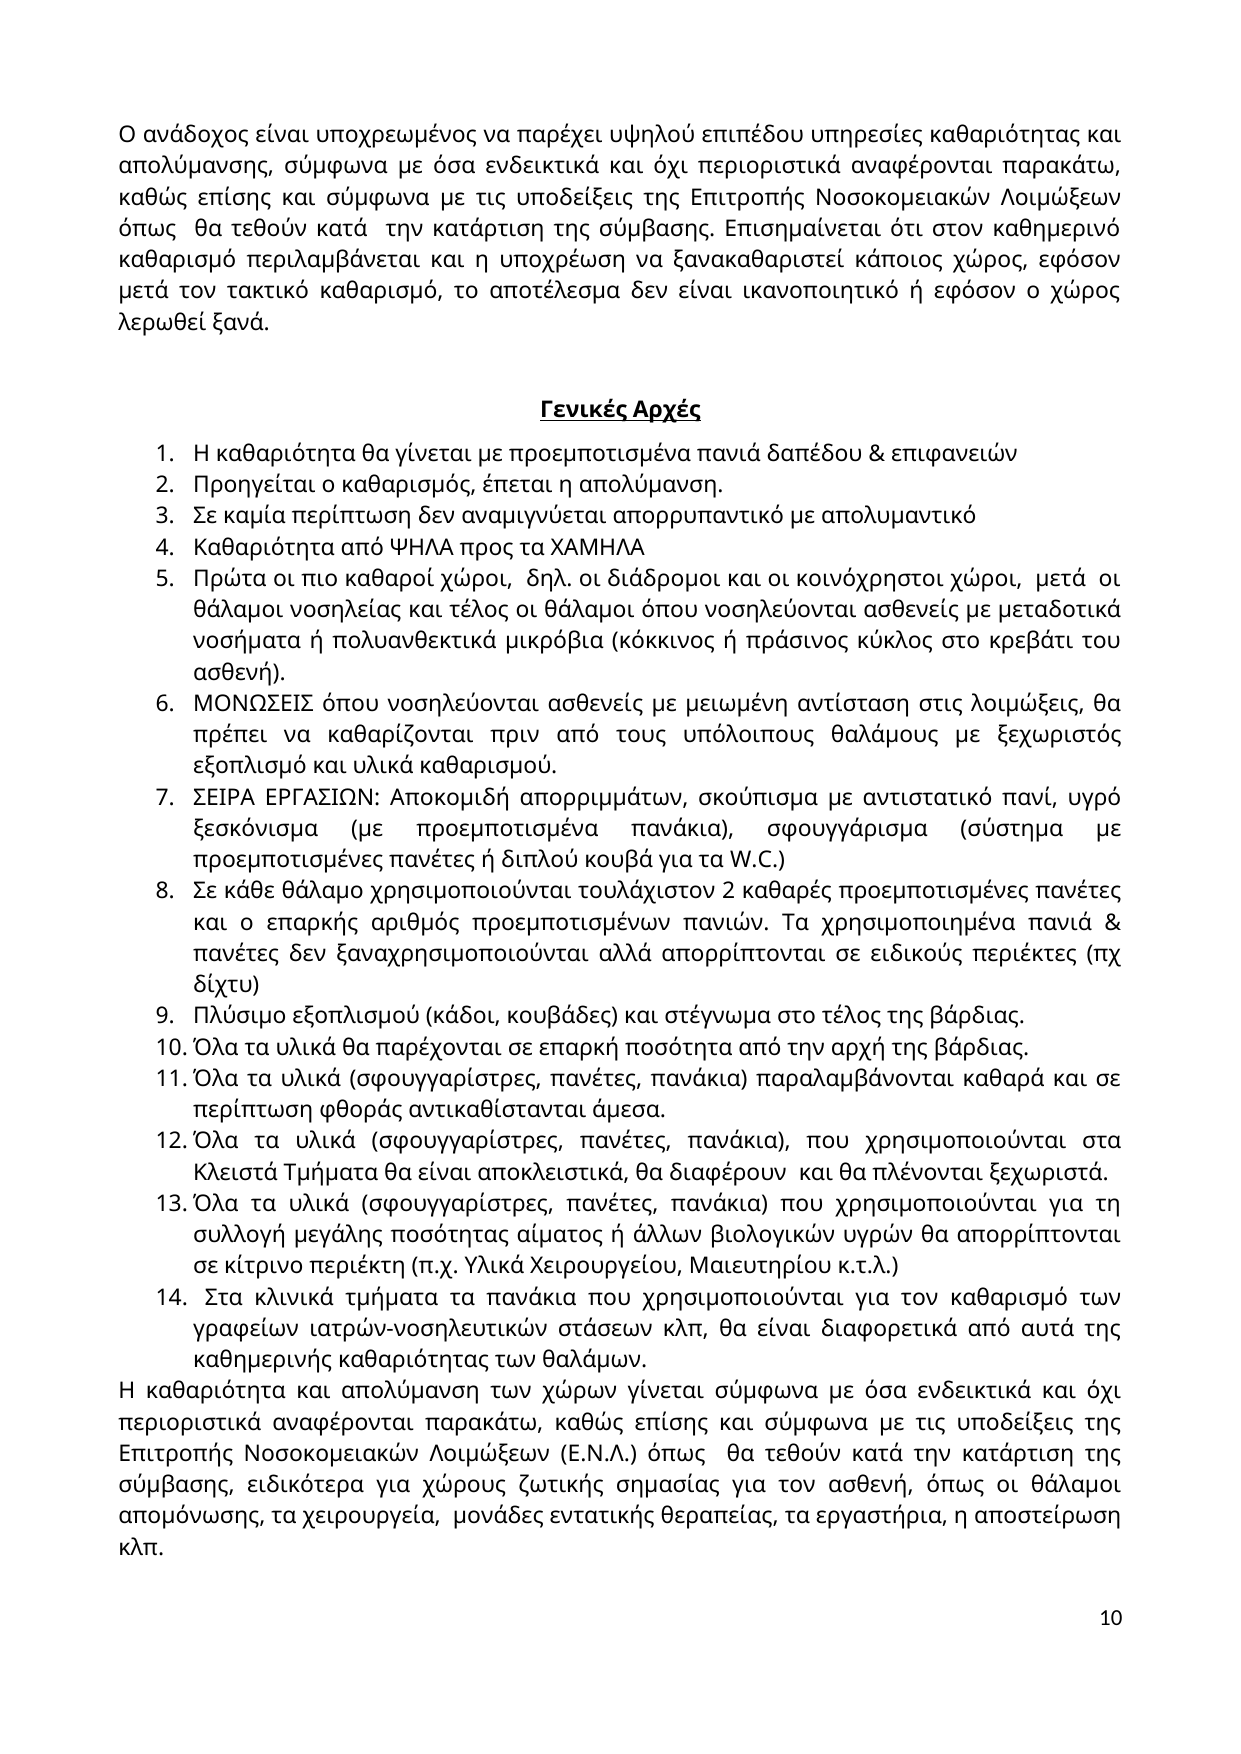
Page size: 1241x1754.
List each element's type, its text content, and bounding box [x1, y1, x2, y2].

text Γενικές Αρχές [118, 393, 1122, 424]
list Όλα τα υλικά θα παρέχονται σε επαρκή ποσότητα από την αρχή της βάρδιας. [155, 1031, 1122, 1062]
list Στα κλινικά τμήματα τα πανάκια που χρησιμοποιούνται για τον καθαρισμό των γραφείων ιατρών-νοσηλευτικών στάσεων κλπ, θα είναι διαφορετικά από αυτά της καθημερινής καθαριότητας των θαλάμων. [155, 1281, 1122, 1374]
list Όλα τα υλικά (σφουγγαρίστρες, πανέτες, πανάκια) που χρησιμοποιούνται για τη συλλογή μεγάλης ποσότητας αίματος ή άλλων βιολογικών υγρών θα απορρίπτονται σε κίτρινο περιέκτη (π.χ. Υλικά Χειρουργείου, Μαιευτηρίου κ.τ.λ.) [155, 1187, 1122, 1281]
list Πρώτα οι πιο καθαροί χώροι, δηλ. οι διάδρομοι και οι κοινόχρηστοι χώροι, μετά οι θάλαμοι νοσηλείας και τέλος οι θάλαμοι όπου νοσηλεύονται ασθενείς με μεταδοτικά νοσήματα ή πολυανθεκτικά μικρόβια (κόκκινος ή πράσινος κύκλος στο κρεβάτι του ασθενή). [155, 562, 1122, 687]
list H καθαριότητα θα γίνεται με προεμποτισμένα πανιά δαπέδου & επιφανειών [155, 437, 1122, 468]
list Σε κάθε θάλαμο χρησιμοποιούνται τουλάχιστον 2 καθαρές προεμποτισμένες πανέτες και ο επαρκής αριθμός προεμποτισμένων πανιών. Τα χρησιμοποιημένα πανιά & πανέτες δεν ξαναχρησιμοποιούνται αλλά απορρίπτονται σε ειδικούς περιέκτες (πχ δίχτυ) [155, 874, 1122, 999]
list Όλα τα υλικά (σφουγγαρίστρες, πανέτες, πανάκια), που χρησιμοποιούνται στα Κλειστά Τμήματα θα είναι αποκλειστικά, θα διαφέρουν και θα πλένονται ξεχωριστά. [155, 1124, 1122, 1187]
list Όλα τα υλικά (σφουγγαρίστρες, πανέτες, πανάκια) παραλαμβάνονται καθαρά και σε περίπτωση φθοράς αντικαθίστανται άμεσα. [155, 1062, 1122, 1124]
list ΜΟΝΩΣΕΙΣ όπου νοσηλεύονται ασθενείς με μειωμένη αντίσταση στις λοιμώξεις, θα πρέπει να καθαρίζονται πριν από τους υπόλοιπους θαλάμους με ξεχωριστός εξοπλισμό και υλικά καθαρισμού. [155, 687, 1122, 781]
list Σε καμία περίπτωση δεν αναμιγνύεται απορρυπαντικό με απολυμαντικό [155, 499, 1122, 531]
list Προηγείται ο καθαρισμός, έπεται η απολύμανση. [155, 468, 1122, 499]
list Καθαριότητα από ΨΗΛΑ προς τα ΧΑΜΗΛΑ [155, 531, 1122, 562]
list Πλύσιμο εξοπλισμού (κάδοι, κουβάδες) και στέγνωμα στο τέλος της βάρδιας. [155, 999, 1122, 1031]
text Η καθαριότητα και απολύμανση των χώρων γίνεται σύμφωνα με όσα ενδεικτικά και όχι περιοριστικά αναφέρονται παρακάτω, καθώς επίσης και σύμφωνα με τις υποδείξεις της Επιτροπής Νοσοκομειακών Λοιμώξεων (Ε.Ν.Λ.) όπως θα τεθούν κατά την κατάρτιση της σύμβασης, ειδικότερα για χώρους ζωτικής σημασίας για τον ασθενή, όπως οι θάλαμοι απομόνωσης, τα χειρουργεία, μονάδες εντατικής θεραπείας, τα εργαστήρια, η αποστείρωση κλπ. [118, 1374, 1122, 1562]
text Ο ανάδοχος είναι υποχρεωμένος να παρέχει υψηλού επιπέδου υπηρεσίες καθαριότητας και απολύμανσης, σύμφωνα με όσα ενδεικτικά και όχι περιοριστικά αναφέρονται παρακάτω, καθώς επίσης και σύμφωνα με τις υποδείξεις της Επιτροπής Νοσοκομειακών Λοιμώξεων όπως θα τεθούν κατά την κατάρτιση της σύμβασης. Επισημαίνεται ότι στον καθημερινό καθαρισμό περιλαμβάνεται και η υποχρέωση να ξανακαθαριστεί κάποιος χώρος, εφόσον μετά τον τακτικό καθαρισμό, το αποτέλεσμα δεν είναι ικανοποιητικό ή εφόσον ο χώρος λερωθεί ξανά. [118, 118, 1122, 337]
list ΣΕΙΡΑ ΕΡΓΑΣΙΩΝ: Αποκομιδή απορριμμάτων, σκούπισμα με αντιστατικό πανί, υγρό ξεσκόνισμα (με προεμποτισμένα πανάκια), σφουγγάρισμα (σύστημα με προεμποτισμένες πανέτες ή διπλού κουβά για τα W.C.) [155, 781, 1122, 874]
